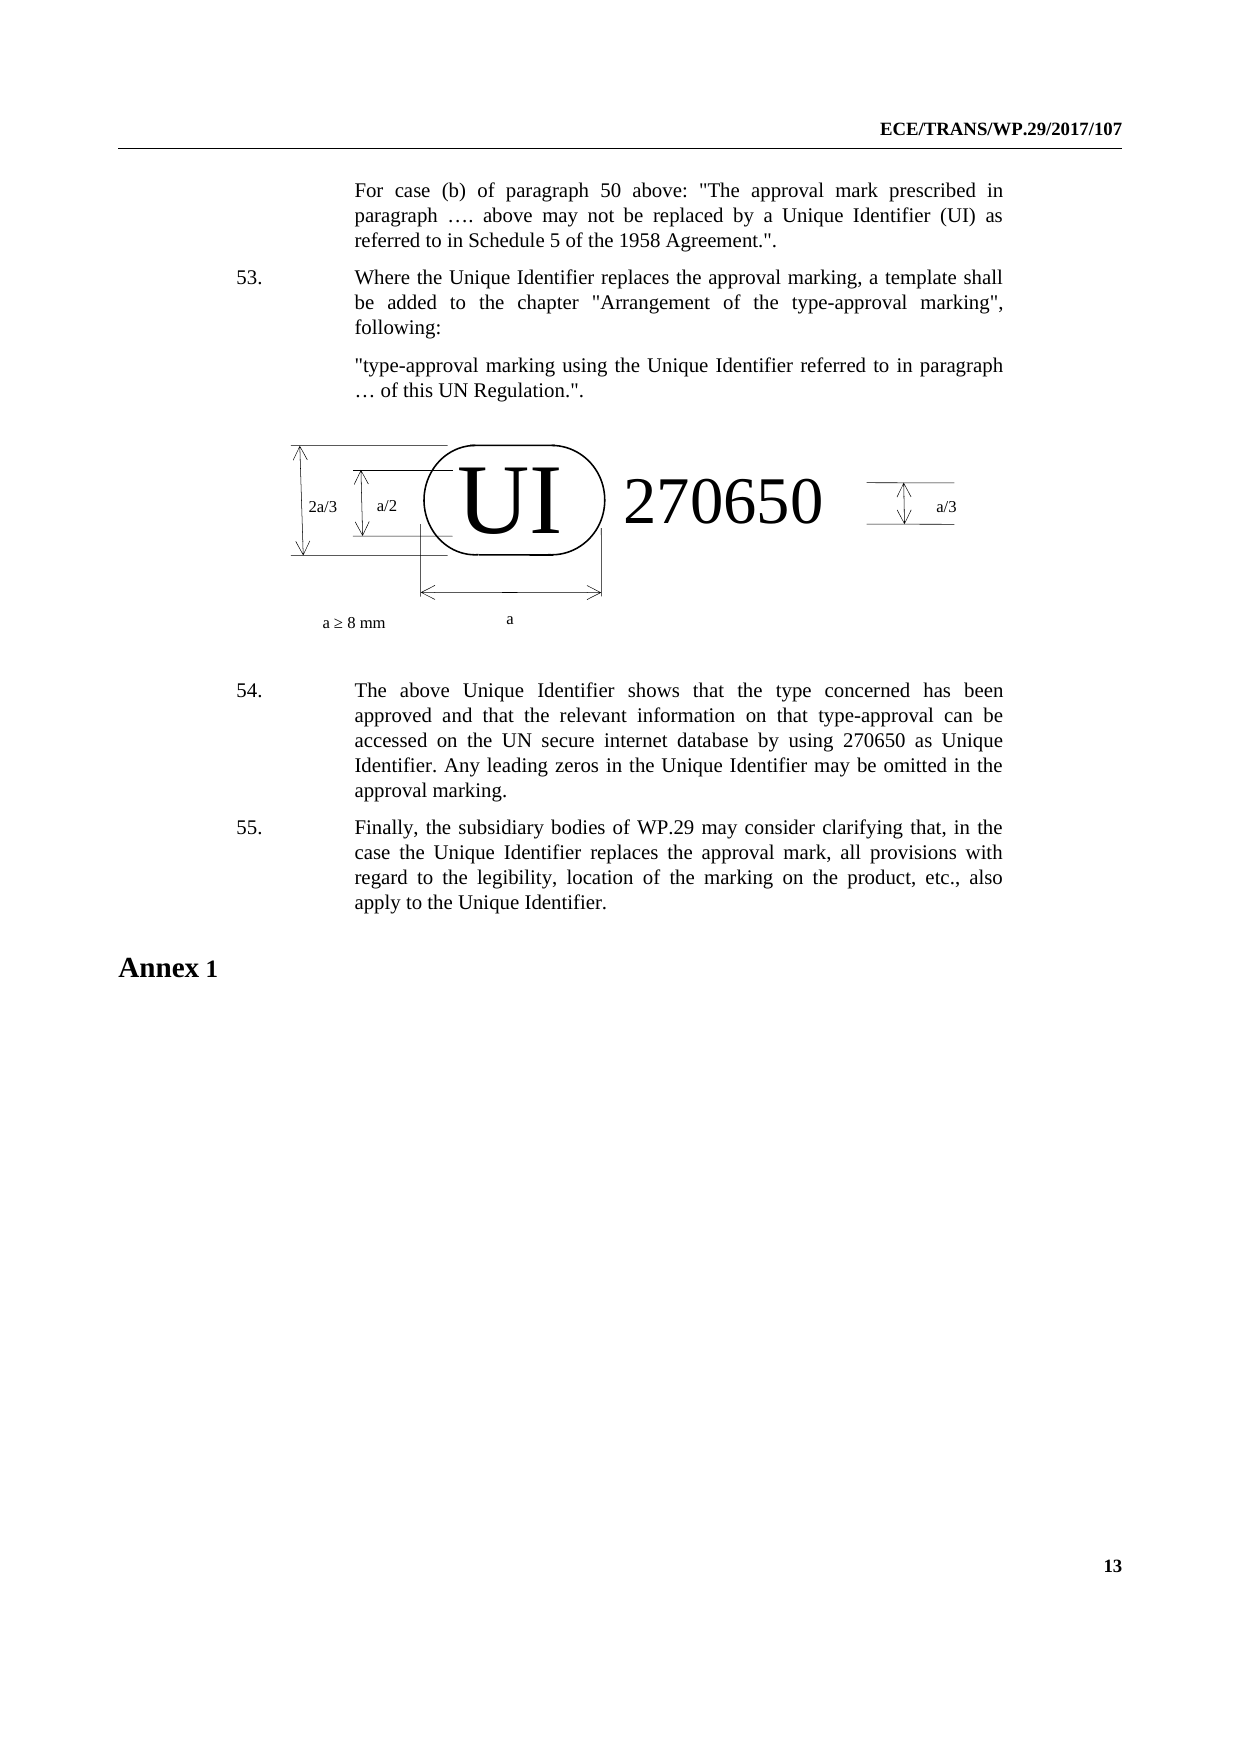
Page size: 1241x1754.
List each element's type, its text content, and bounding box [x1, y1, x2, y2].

text Annex 1 [118, 952, 1004, 983]
text 53. Where the Unique Identifier replaces the approval marking, a template shall be added to the chapter "Arrangement of the type-approval marking", following: [236, 265, 1004, 340]
text 54. The above Unique Identifier shows that the type concerned has been approved and that the relevant information on that type-approval can be accessed on the UN secure internet database by using 270650 as Unique Identifier. Any leading zeros in the Unique Identifier may be omitted in the approval marking. [236, 677, 1004, 802]
text For case (b) of paragraph 50 above: "The approval mark prescribed in paragraph …. above may not be replaced by a Unique Identifier (UI) as referred to in Schedule 5 of the 1958 Agreement.". [354, 177, 1004, 252]
text 55. Finally, the subsidiary bodies of WP.29 may consider clarifying that, in the case the Unique Identifier replaces the approval mark, all provisions with regard to the legibility, location of the marking on the product, etc., also apply to the Unique Identifier. [236, 815, 1004, 915]
text "type-approval marking using the Unique Identifier referred to in paragraph … of this UN Regulation.". [236, 352, 1004, 402]
